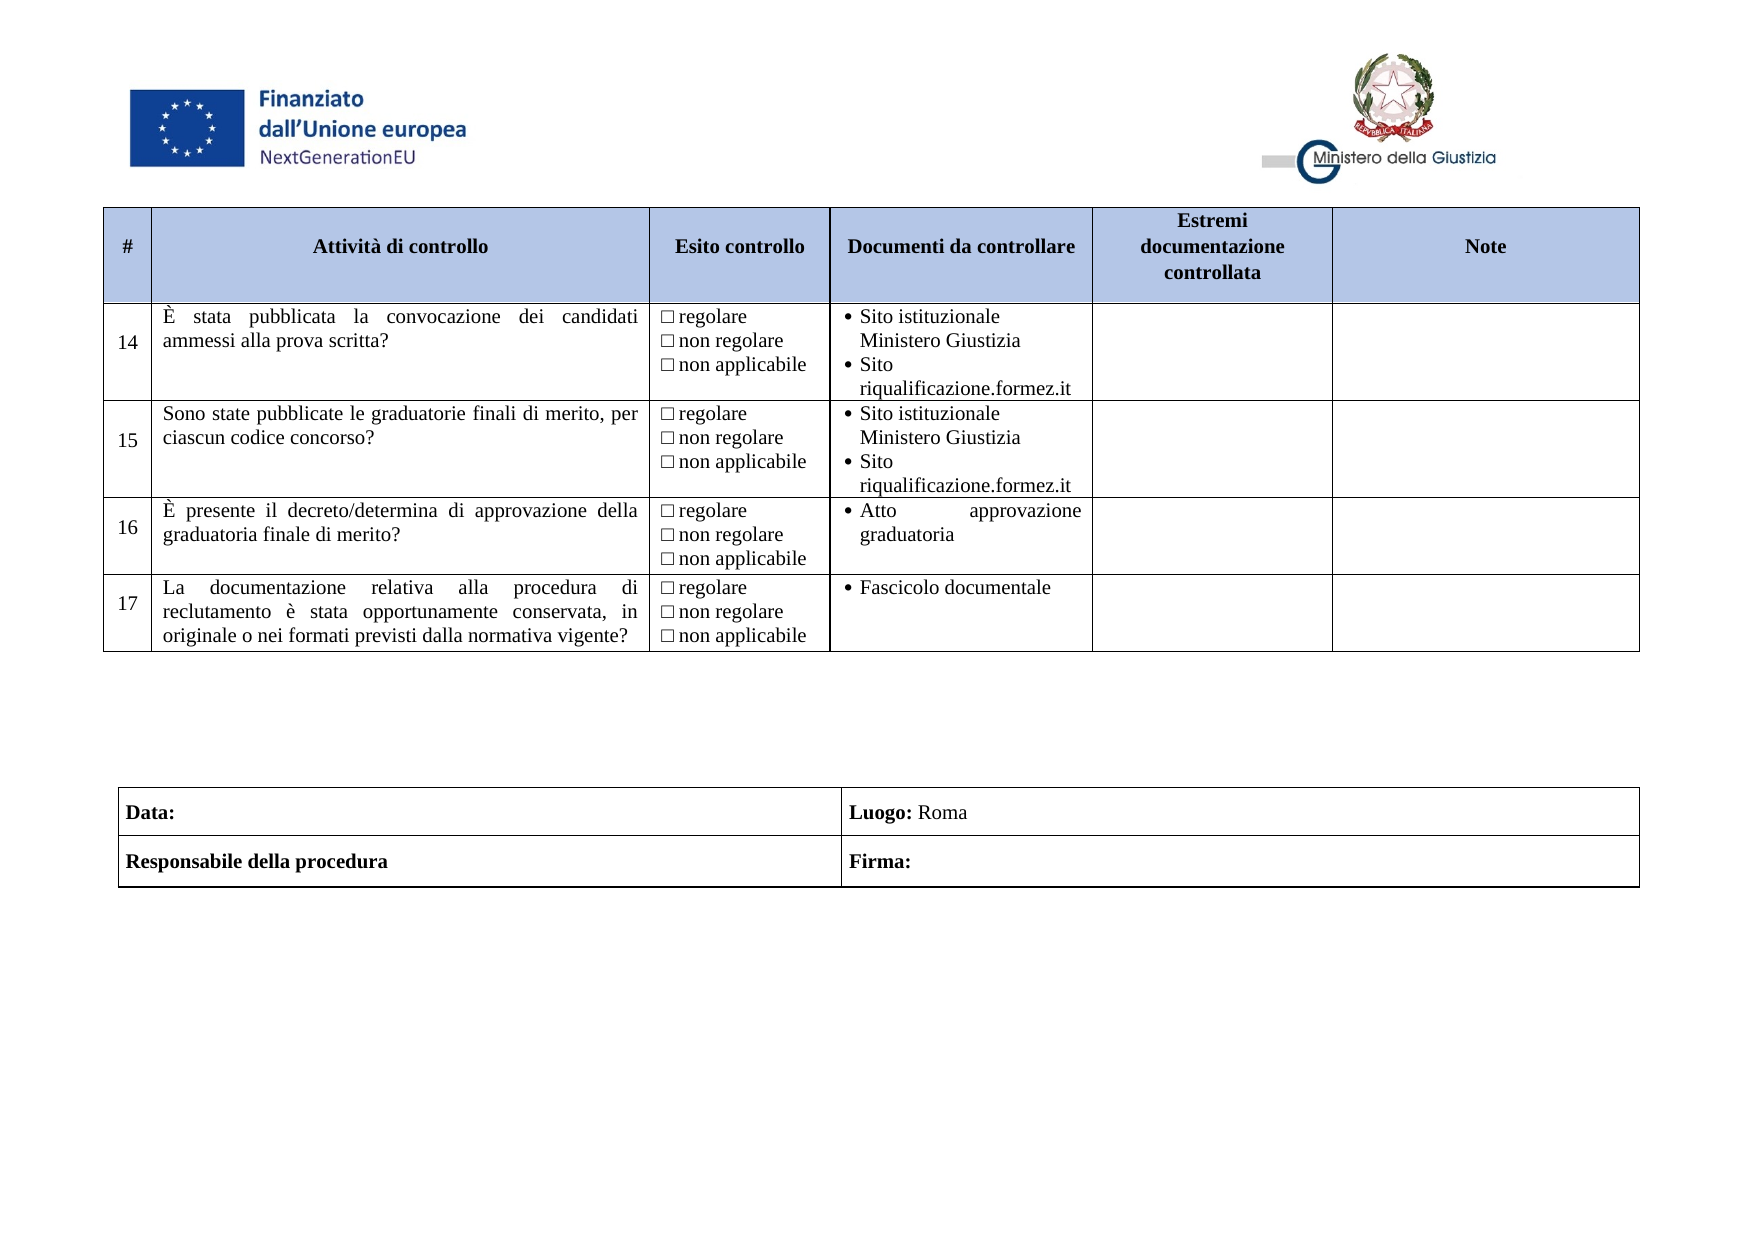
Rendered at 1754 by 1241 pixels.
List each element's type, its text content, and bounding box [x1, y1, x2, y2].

table_cell Atto approvazione graduatoria [831, 498, 1092, 574]
table_cell Sono state pubblicate le graduatorie finali di merito, per ciascun codice concorso? [152, 401, 649, 497]
table_cell □ regolare □ non regolare □ non applicabile [650, 401, 829, 497]
table_cell [1093, 498, 1332, 574]
table_header Estremi documentazione controllata [1093, 208, 1332, 302]
table_header Esito controllo [650, 208, 829, 302]
table_cell Sito istituzionale Ministero Giustizia Sito riqualificazione.formez.it [831, 304, 1092, 400]
table_cell Sito istituzionale Ministero Giustizia Sito riqualificazione.formez.it [831, 401, 1092, 497]
table_header Luogo: Roma [842, 788, 1639, 835]
table_cell 16 [104, 498, 151, 574]
picture [1199, 42, 1605, 207]
table_cell [1093, 304, 1332, 400]
table_cell È presente il decreto/determina di approvazione della graduatoria finale di merito? [152, 498, 649, 574]
table_cell Firma: [842, 836, 1639, 886]
table_cell □ regolare □ non regolare □ non applicabile [650, 498, 829, 574]
table_header Note [1333, 208, 1639, 302]
table_cell □ regolare □ non regolare □ non applicabile [650, 575, 829, 651]
table_cell Responsabile della procedura [119, 836, 841, 886]
table_cell La documentazione relativa alla procedura di reclutamento è stata opportunamente conservata, in originale o nei formati previsti dalla normativa vigente? [152, 575, 649, 651]
table_cell [1333, 401, 1639, 497]
table_header Attività di controllo [152, 208, 649, 302]
table_header Documenti da controllare [831, 208, 1092, 302]
table_cell [1093, 401, 1332, 497]
table_cell 17 [104, 575, 151, 651]
table_cell Fascicolo documentale [831, 575, 1092, 651]
table_header Data: [119, 788, 841, 835]
table_cell È stata pubblicata la convocazione dei candidati ammessi alla prova scritta? [152, 304, 649, 400]
table_cell 15 [104, 401, 151, 497]
table_cell [1333, 575, 1639, 651]
table_header # [104, 208, 151, 302]
table_cell [1333, 498, 1639, 574]
table_cell 14 [104, 304, 151, 400]
table_cell [1093, 575, 1332, 651]
table_cell □ regolare □ non regolare □ non applicabile [650, 304, 829, 400]
picture [118, 80, 485, 177]
table_cell [1333, 304, 1639, 400]
